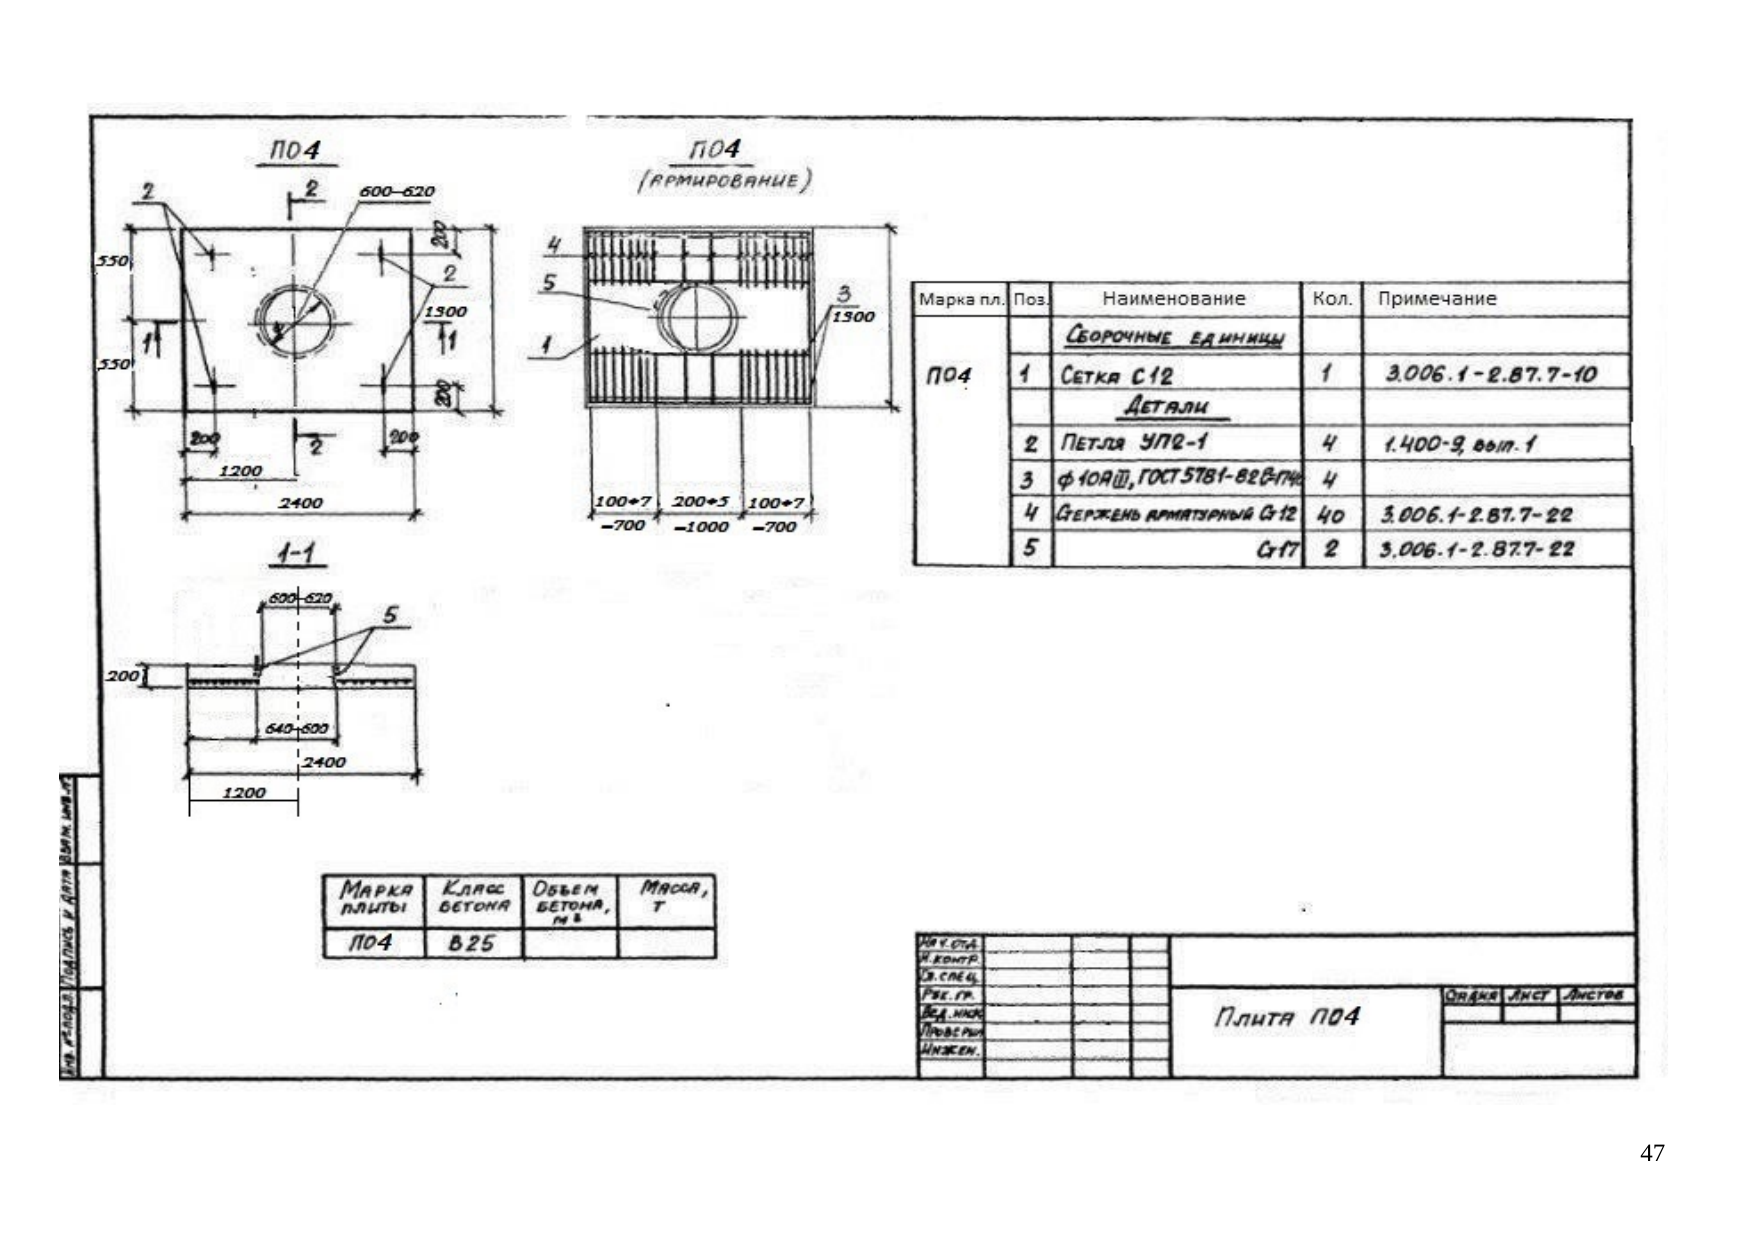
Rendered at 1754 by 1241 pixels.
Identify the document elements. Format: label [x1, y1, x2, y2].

picture [59, 102, 1669, 1105]
